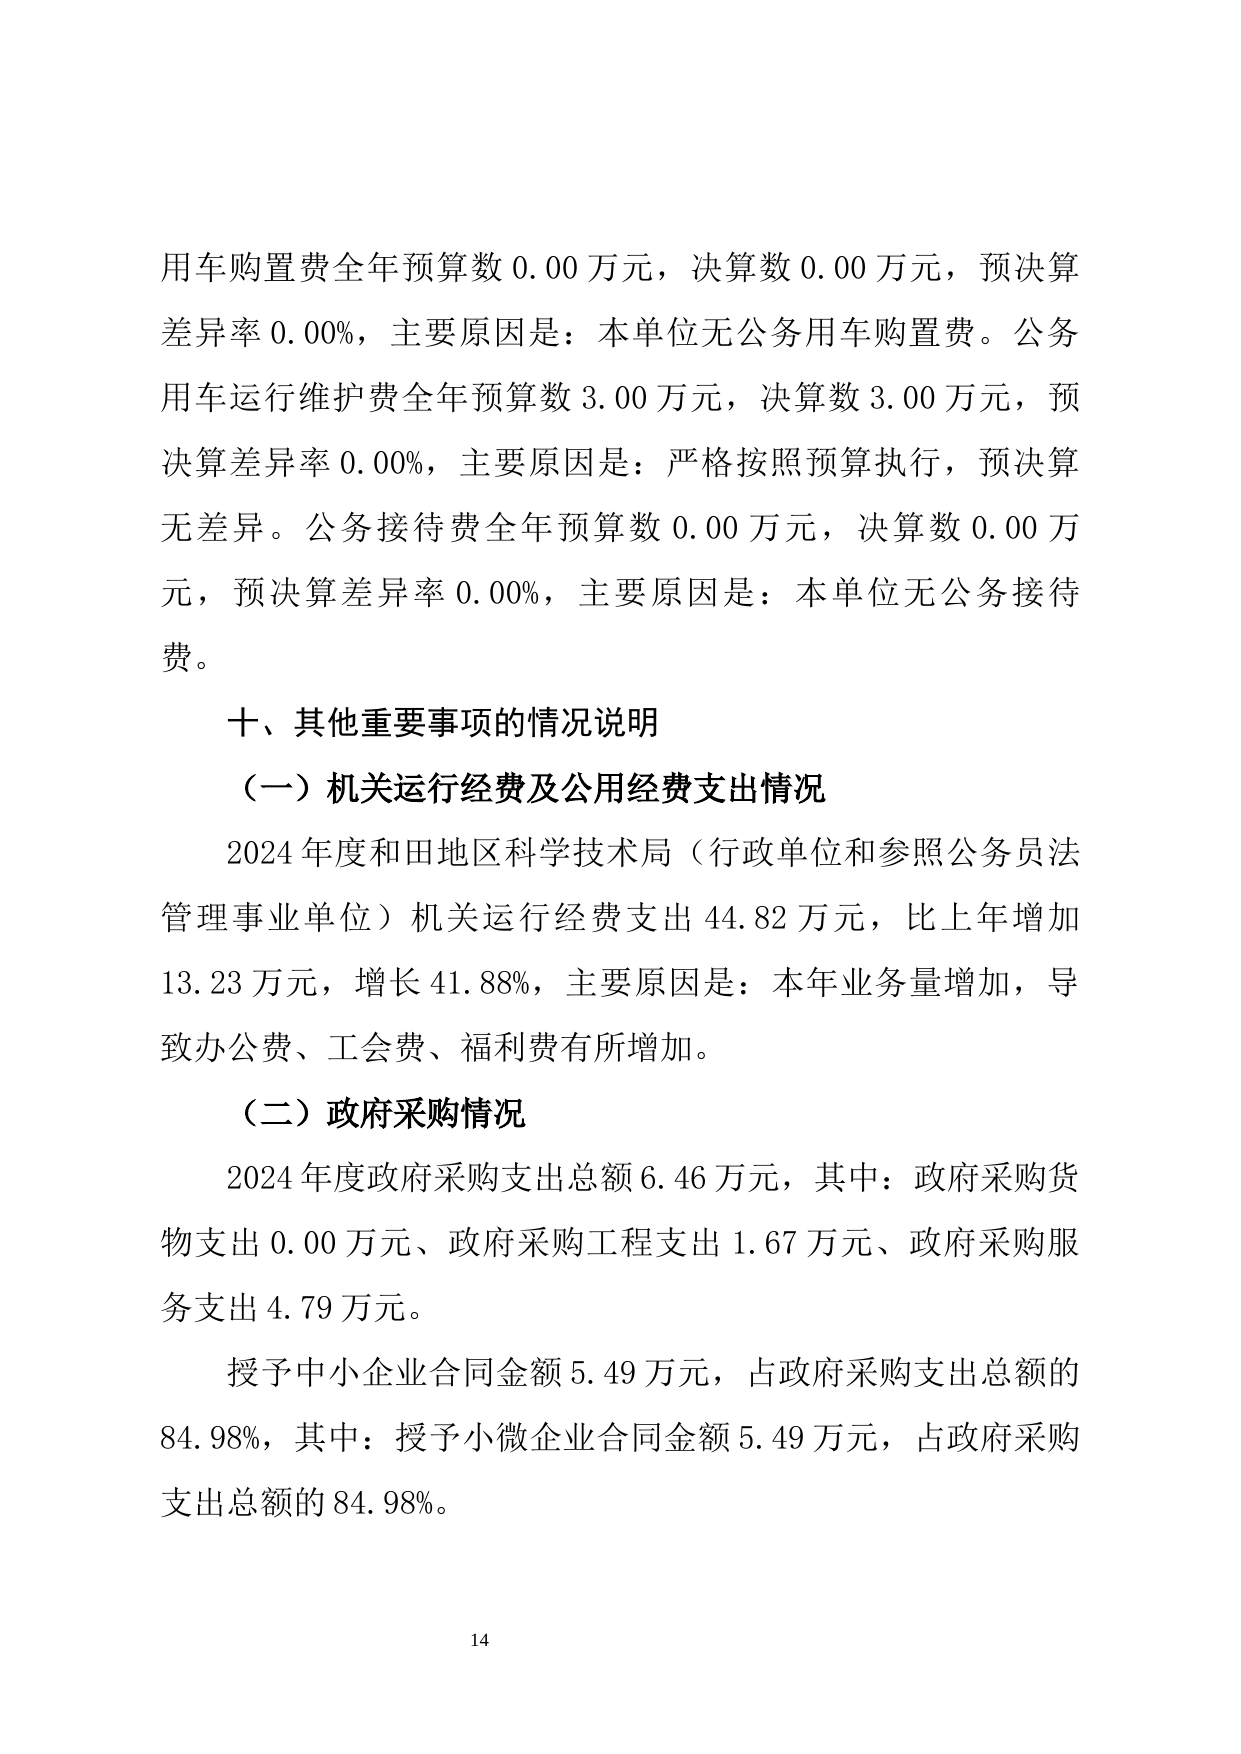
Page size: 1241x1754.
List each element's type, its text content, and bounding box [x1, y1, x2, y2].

text 2024年度和田地区科学技术局（行政单位和参照公务员法管理事业单位）机关运行经费支出44.82万元，比上年增加13.23万元，增长41.88%，主要原因是：本年业务量增加，导致办公费、工会费、福利费有所增加。 [159, 818, 1081, 1078]
text 2024年度政府采购支出总额6.46万元，其中：政府采购货物支出0.00万元、政府采购工程支出1.67万元、政府采购服务支出4.79万元。 [159, 1143, 1081, 1338]
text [159, 233, 1081, 688]
text 十、其他重要事项的情况说明 [159, 688, 1081, 753]
text （二）政府采购情况 [159, 1078, 1081, 1143]
text （一）机关运行经费及公用经费支出情况 [159, 753, 1081, 818]
text 授予中小企业合同金额5.49万元，占政府采购支出总额的84.98%，其中：授予小微企业合同金额5.49万元，占政府采购支出总额的84.98%。 [159, 1338, 1081, 1533]
